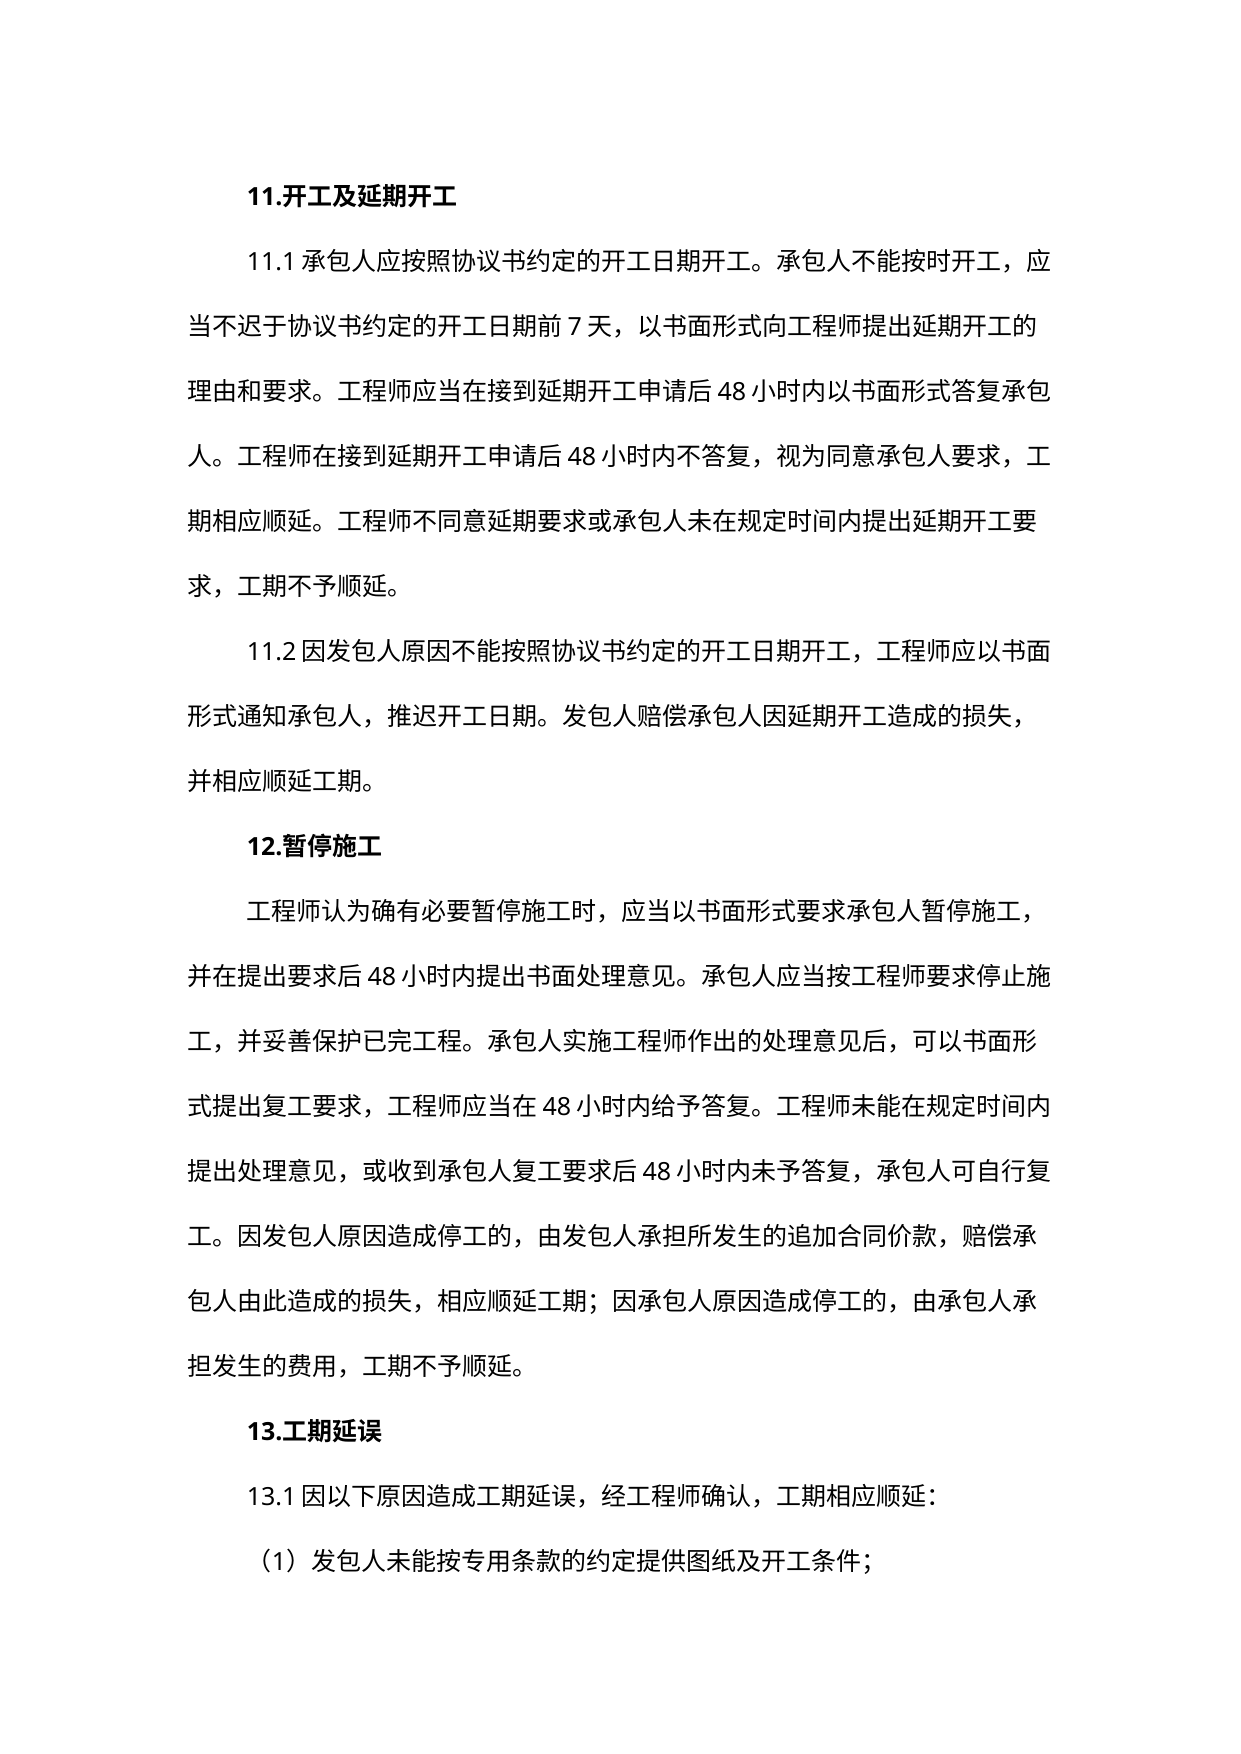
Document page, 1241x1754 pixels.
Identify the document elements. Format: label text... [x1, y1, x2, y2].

text 11.1承包人应按照协议书约定的开工日期开工。承包人不能按时开工，应当不迟于协议书约定的开工日期前7天，以书面形式向工程师提出延期开工的理由和要求。工程师应当在接到延期开工申请后48小时内以书面形式答复承包人。工程师在接到延期开工申请后48小时内不答复，视为同意承包人要求，工期相应顺延。工程师不同意延期要求或承包人未在规定时间内提出延期开工要求，工期不予顺延。 [187, 227, 1053, 617]
text 13.1因以下原因造成工期延误，经工程师确认，工期相应顺延： [187, 1462, 1053, 1527]
text （1）发包人未能按专用条款的约定提供图纸及开工条件； [187, 1527, 1053, 1592]
text 工程师认为确有必要暂停施工时，应当以书面形式要求承包人暂停施工，并在提出要求后48小时内提出书面处理意见。承包人应当按工程师要求停止施工，并妥善保护已完工程。承包人实施工程师作出的处理意见后，可以书面形式提出复工要求，工程师应当在48小时内给予答复。工程师未能在规定时间内提出处理意见，或收到承包人复工要求后48小时内未予答复，承包人可自行复工。因发包人原因造成停工的，由发包人承担所发生的追加合同价款，赔偿承包人由此造成的损失，相应顺延工期；因承包人原因造成停工的，由承包人承担发生的费用，工期不予顺延。 [187, 877, 1053, 1397]
text 12.暂停施工 [187, 812, 1053, 877]
text 13.工期延误 [187, 1397, 1053, 1462]
text 11.开工及延期开工 [187, 162, 1053, 227]
text 11.2因发包人原因不能按照协议书约定的开工日期开工，工程师应以书面形式通知承包人，推迟开工日期。发包人赔偿承包人因延期开工造成的损失，并相应顺延工期。 [187, 617, 1053, 812]
